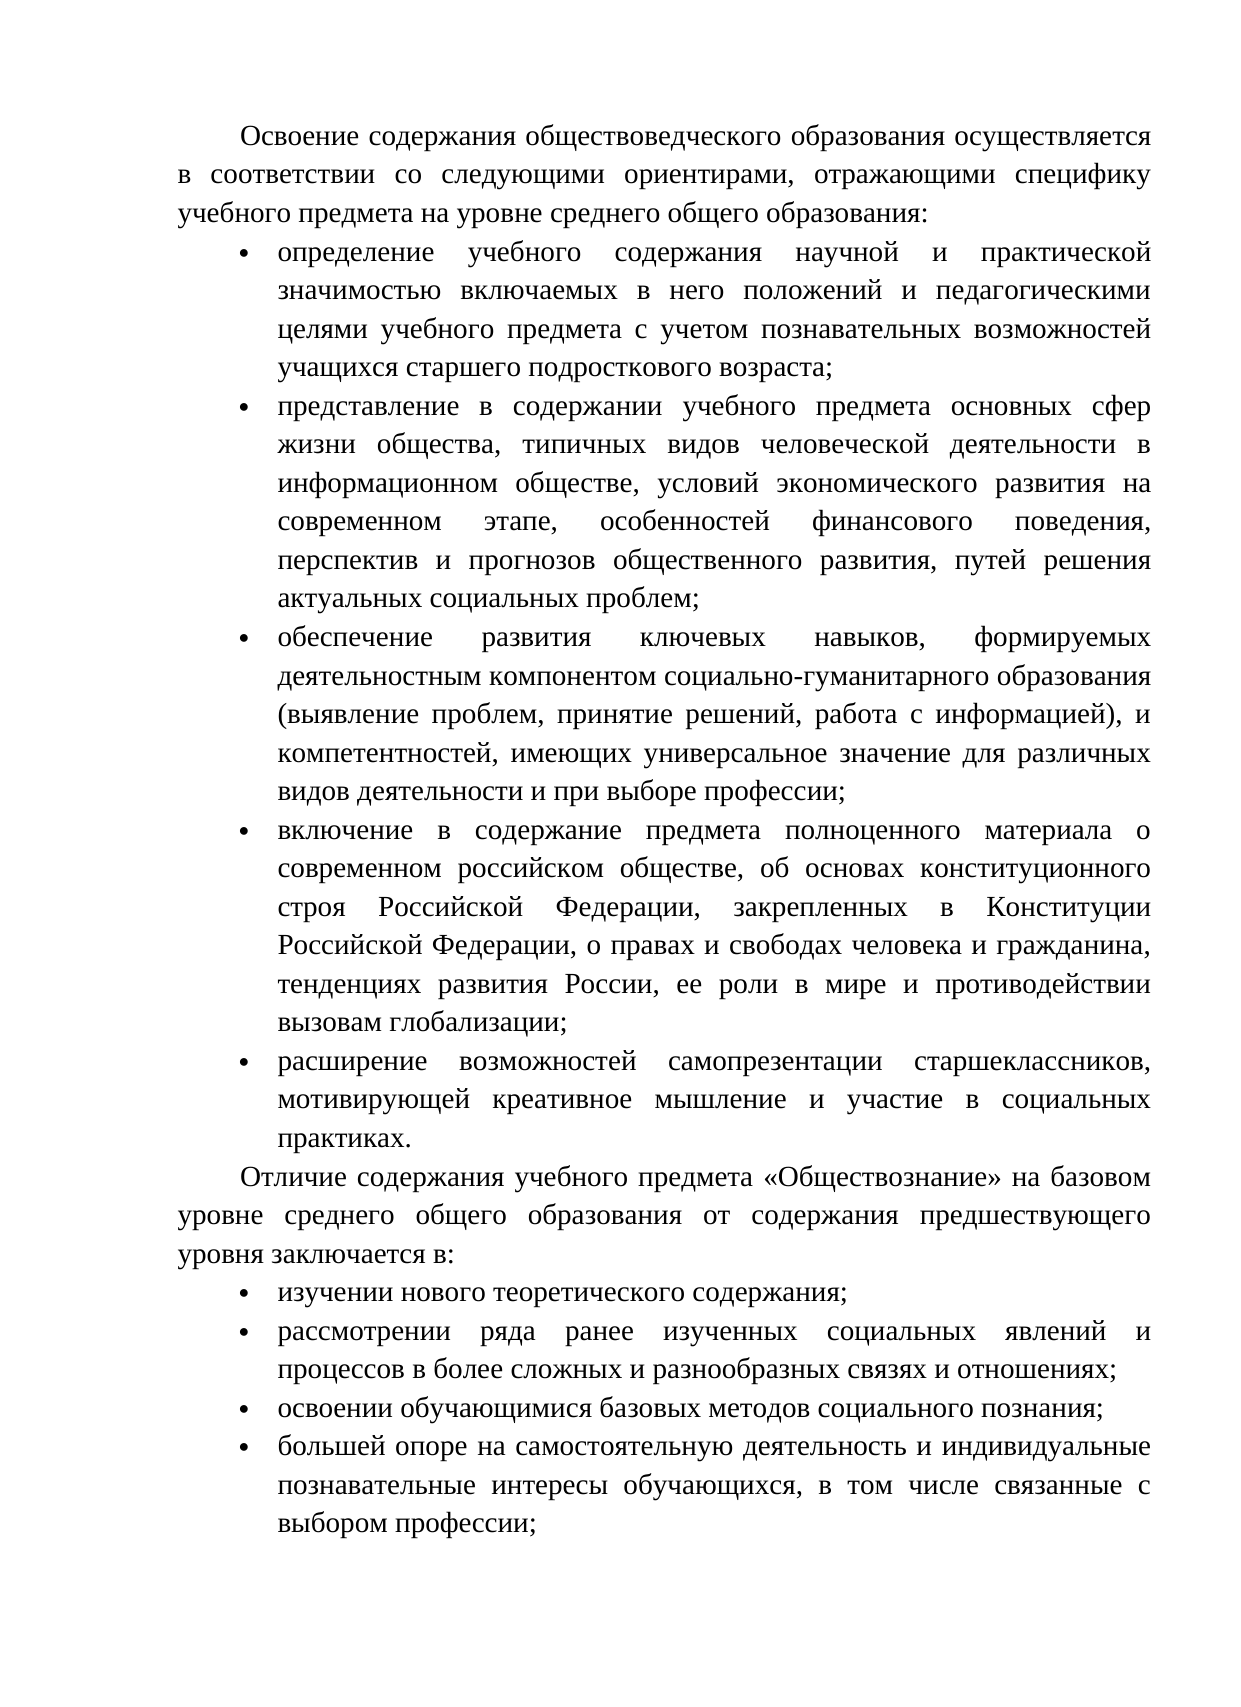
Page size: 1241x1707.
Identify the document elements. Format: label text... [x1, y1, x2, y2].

list рассмотрении ряда ранее изученных социальных явлений и процессов в более сложных и разнообразных связях и отношениях; [240, 1313, 1152, 1385]
list обеспечение развития ключевых навыков, формируемых деятельностным компонентом социально-гуманитарного образования (выявление проблем, принятие решений, работа с информацией), и компетентностей, имеющих универсальное значение для различных видов деятельности и при выборе профессии; [240, 619, 1152, 807]
text Отличие содержания учебного предмета «Обществознание» на базовом уровне среднего общего образования от содержания предшествующего уровня заключается в: [177, 1159, 1152, 1269]
list освоении обучающимися базовых методов социального познания; [240, 1390, 1152, 1423]
list изучении нового теоретического содержания; [240, 1274, 1152, 1308]
list определение учебного содержания научной и практической значимостью включаемых в него положений и педагогическими целями учебного предмета с учетом познавательных возможностей учащихся старшего подросткового возраста; [240, 234, 1152, 383]
text Освоение содержания обществоведческого образования осуществляется в соответствии со следующими ориентирами, отражающими специфику учебного предмета на уровне среднего общего образования: [177, 118, 1152, 229]
list включение в содержание предмета полноценного материала о современном российском обществе, об основах конституционного строя Российской Федерации, закрепленных в Конституции Российской Федерации, о правах и свободах человека и гражданина, тенденциях развития России, ее роли в мире и противодействии вызовам глобализации; [240, 812, 1152, 1038]
list представление в содержании учебного предмета основных сфер жизни общества, типичных видов человеческой деятельности в информационном обществе, условий экономического развития на современном этапе, особенностей финансового поведения, перспектив и прогнозов общественного развития, путей решения актуальных социальных проблем; [240, 388, 1152, 614]
list большей опоре на самостоятельную деятельность и индивидуальные познавательные интересы обучающихся, в том числе связанные с выбором профессии; [240, 1428, 1152, 1539]
list расширение возможностей самопрезентации старшеклассников, мотивирующей креативное мышление и участие в социальных практиках. [240, 1043, 1152, 1154]
